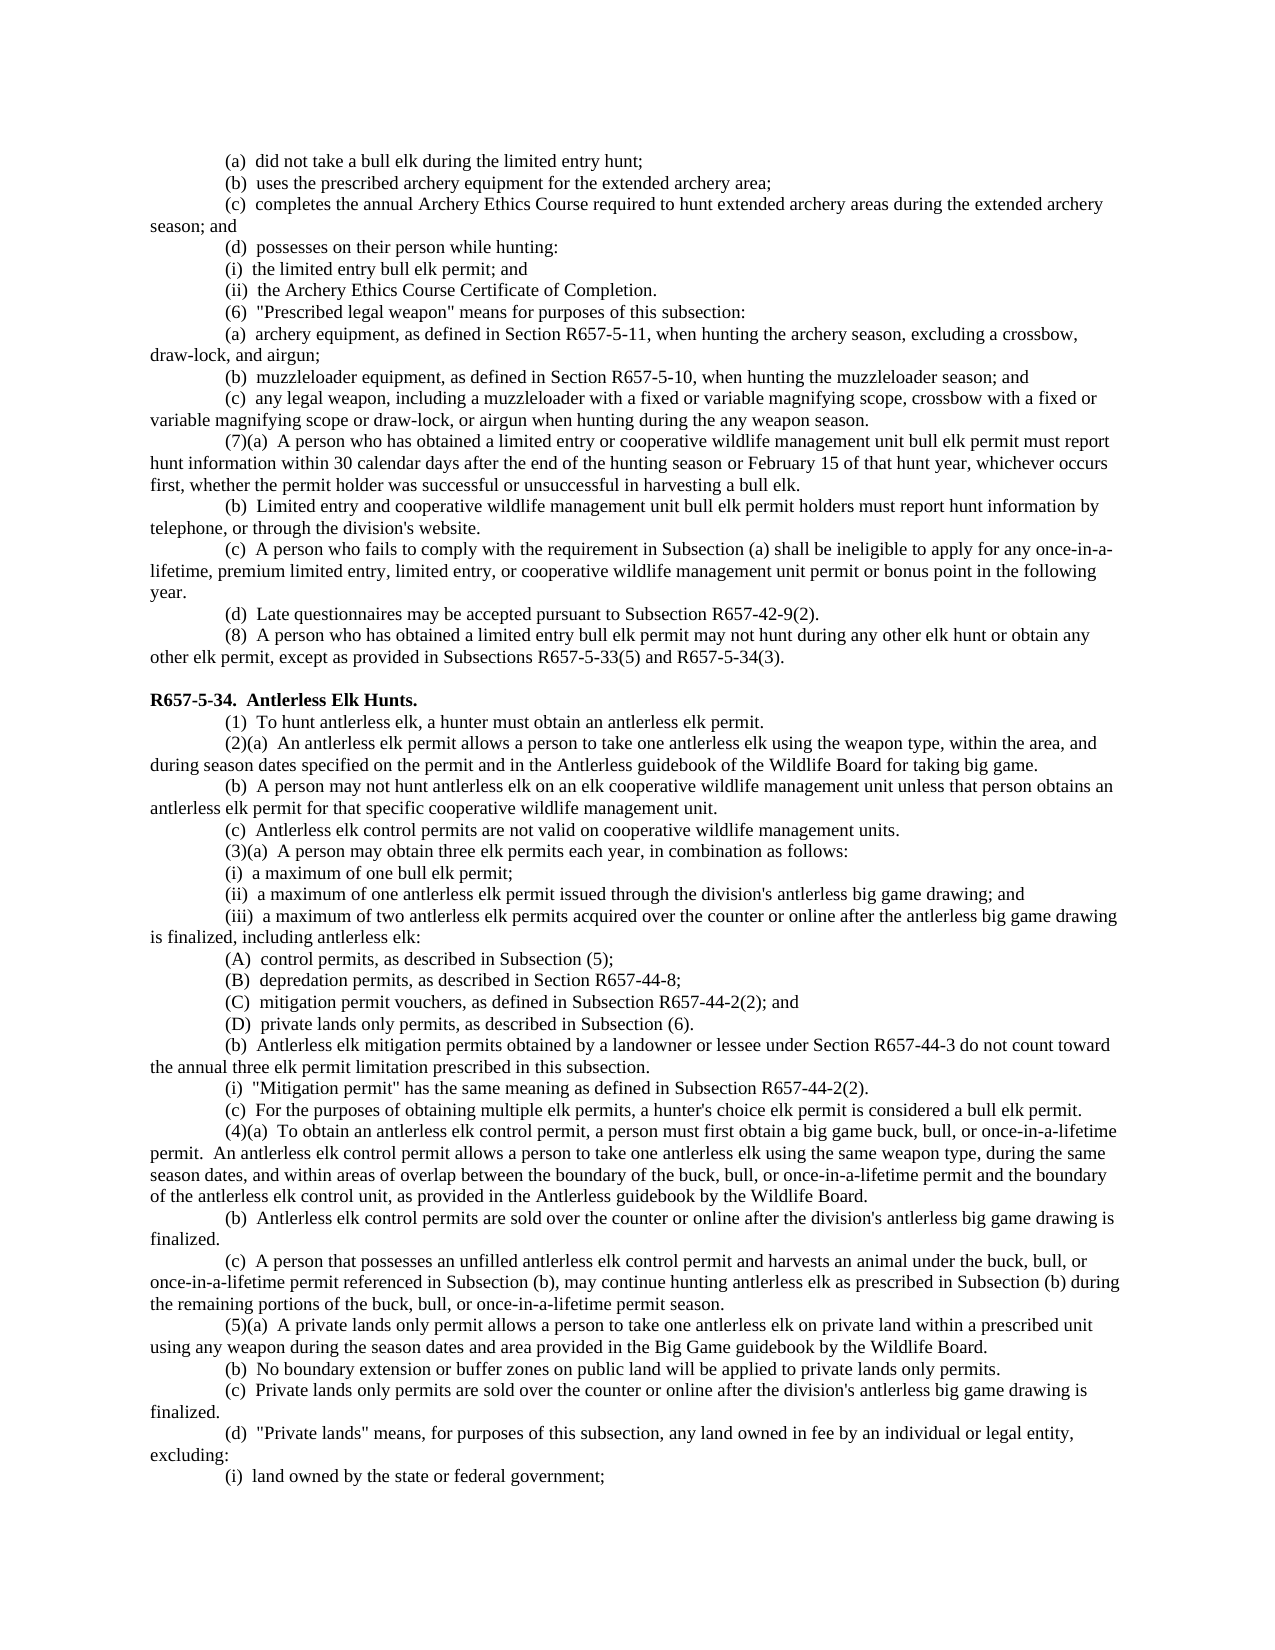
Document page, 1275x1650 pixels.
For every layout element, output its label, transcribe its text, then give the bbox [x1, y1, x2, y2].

text (i) land owned by the state or federal government; [150, 1465, 1125, 1487]
text (c) any legal weapon, including a muzzleloader with a fixed or variable magnifying scope, crossbow with a fixed or variable magnifying scope or draw-lock, or airgun when hunting during the any weapon season. [150, 387, 1125, 430]
text (i) a maximum of one bull elk permit; [150, 862, 1125, 883]
text (2)(a) An antlerless elk permit allows a person to take one antlerless elk using the weapon type, within the area, and during season dates specified on the permit and in the Antlerless guidebook of the Wildlife Board for taking big game. [150, 732, 1125, 775]
text R657-5-34. Antlerless Elk Hunts. [150, 689, 1125, 711]
text (6) "Prescribed legal weapon" means for purposes of this subsection: [150, 301, 1125, 322]
text (ii) a maximum of one antlerless elk permit issued through the division's antlerless big game drawing; and [150, 883, 1125, 905]
text (d) Late questionnaires may be accepted pursuant to Subsection R657-42-9(2). [150, 603, 1125, 624]
text (1) To hunt antlerless elk, a hunter must obtain an antlerless elk permit. [150, 711, 1125, 732]
text (c) For the purposes of obtaining multiple elk permits, a hunter's choice elk permit is considered a bull elk permit. [150, 1099, 1125, 1120]
text (B) depredation permits, as described in Section R657-44-8; [150, 969, 1125, 991]
text (C) mitigation permit vouchers, as defined in Subsection R657-44-2(2); and [150, 991, 1125, 1012]
text (c) A person who fails to comply with the requirement in Subsection (a) shall be ineligible to apply for any once-in-a-lifetime, premium limited entry, limited entry, or cooperative wildlife management unit permit or bonus point in the following year. [150, 538, 1125, 603]
text (c) Private lands only permits are sold over the counter or online after the division's antlerless big game drawing is finalized. [150, 1379, 1125, 1422]
text (4)(a) To obtain an antlerless elk control permit, a person must first obtain a big game buck, bull, or once-in-a-lifetime permit. An antlerless elk control permit allows a person to take one antlerless elk using the same weapon type, during the same season dates, and within areas of overlap between the boundary of the buck, bull, or once-in-a-lifetime permit and the boundary of the antlerless elk control unit, as provided in the Antlerless guidebook by the Wildlife Board. [150, 1120, 1125, 1207]
text (a) archery equipment, as defined in Section R657-5-11, when hunting the archery season, excluding a crossbow, draw-lock, and airgun; [150, 322, 1125, 366]
text (c) A person that possesses an unfilled antlerless elk control permit and harvests an animal under the buck, bull, or once-in-a-lifetime permit referenced in Subsection (b), may continue hunting antlerless elk as prescribed in Subsection (b) during the remaining portions of the buck, bull, or once-in-a-lifetime permit season. [150, 1250, 1125, 1314]
text (d) "Private lands" means, for purposes of this subsection, any land owned in fee by an individual or legal entity, excluding: [150, 1422, 1125, 1465]
text (iii) a maximum of two antlerless elk permits acquired over the counter or online after the antlerless big game drawing is finalized, including antlerless elk: [150, 905, 1125, 948]
text (i) the limited entry bull elk permit; and [150, 258, 1125, 279]
text (8) A person who has obtained a limited entry bull elk permit may not hunt during any other elk hunt or obtain any other elk permit, except as provided in Subsections R657-5-33(5) and R657-5-34(3). [150, 624, 1125, 667]
text (b) Antlerless elk control permits are sold over the counter or online after the division's antlerless big game drawing is finalized. [150, 1207, 1125, 1250]
text (c) completes the annual Archery Ethics Course required to hunt extended archery areas during the extended archery season; and [150, 193, 1125, 236]
text (7)(a) A person who has obtained a limited entry or cooperative wildlife management unit bull elk permit must report hunt information within 30 calendar days after the end of the hunting season or February 15 of that hunt year, whichever occurs first, whether the permit holder was successful or unsuccessful in harvesting a bull elk. [150, 430, 1125, 495]
text (D) private lands only permits, as described in Subsection (6). [150, 1012, 1125, 1034]
text (3)(a) A person may obtain three elk permits each year, in combination as follows: [150, 840, 1125, 862]
text (b) Antlerless elk mitigation permits obtained by a landowner or lessee under Section R657-44-3 do not count toward the annual three elk permit limitation prescribed in this subsection. [150, 1034, 1125, 1077]
text (a) did not take a bull elk during the limited entry hunt; [150, 150, 1125, 172]
text (b) A person may not hunt antlerless elk on an elk cooperative wildlife management unit unless that person obtains an antlerless elk permit for that specific cooperative wildlife management unit. [150, 775, 1125, 818]
text (A) control permits, as described in Subsection (5); [150, 948, 1125, 969]
text (b) Limited entry and cooperative wildlife management unit bull elk permit holders must report hunt information by telephone, or through the division's website. [150, 495, 1125, 538]
text (5)(a) A private lands only permit allows a person to take one antlerless elk on private land within a prescribed unit using any weapon during the season dates and area provided in the Big Game guidebook by the Wildlife Board. [150, 1314, 1125, 1357]
text (b) uses the prescribed archery equipment for the extended archery area; [150, 172, 1125, 193]
text (b) muzzleloader equipment, as defined in Section R657-5-10, when hunting the muzzleloader season; and [150, 366, 1125, 387]
text (c) Antlerless elk control permits are not valid on cooperative wildlife management units. [150, 818, 1125, 840]
text (d) possesses on their person while hunting: [150, 236, 1125, 258]
text (i) "Mitigation permit" has the same meaning as defined in Subsection R657-44-2(2). [150, 1077, 1125, 1099]
text (ii) the Archery Ethics Course Certificate of Completion. [150, 279, 1125, 301]
text (b) No boundary extension or buffer zones on public land will be applied to private lands only permits. [150, 1357, 1125, 1379]
